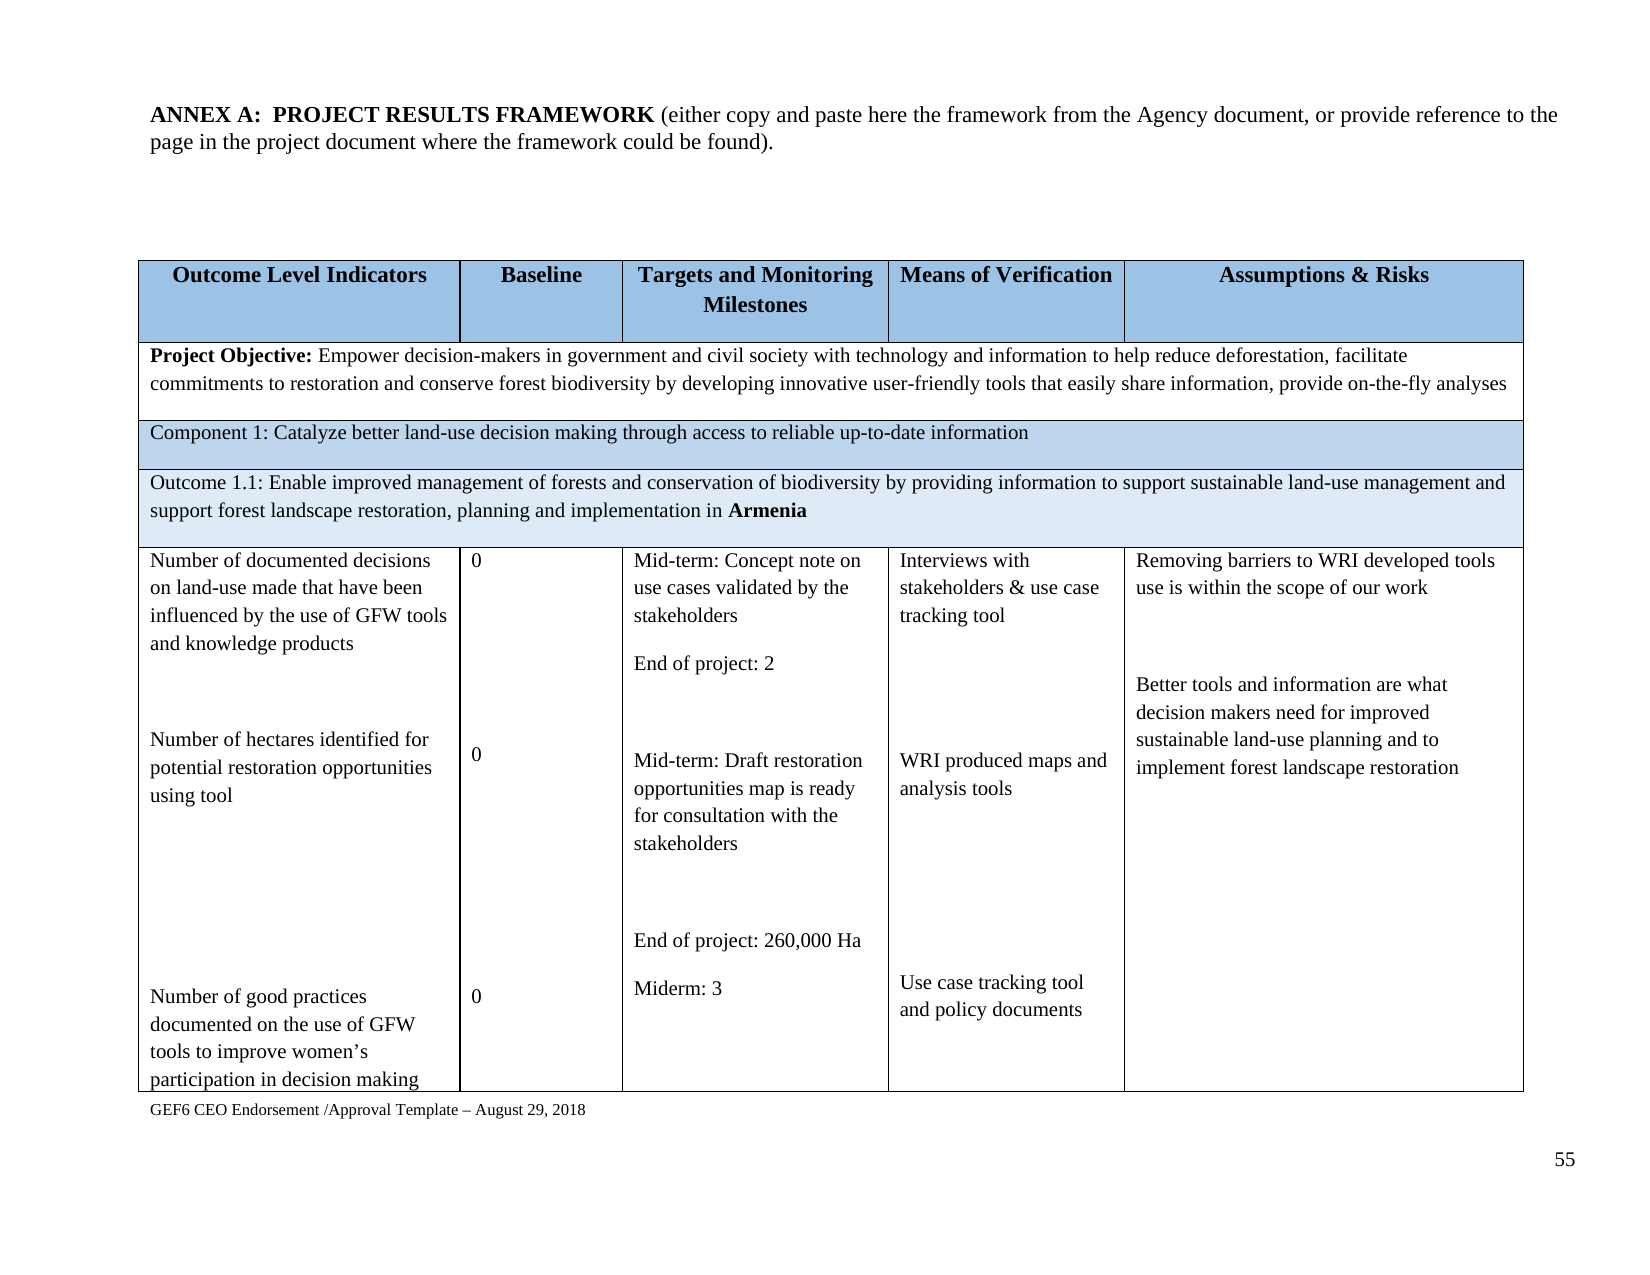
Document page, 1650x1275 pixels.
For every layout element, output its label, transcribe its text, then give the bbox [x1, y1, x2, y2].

table_header Outcome Level Indicators [139, 261, 459, 342]
text ANNEX A: PROJECT RESULTS FRAMEWORK (either copy and paste here the framework from the Agency document, or provide reference to the page in the project document where the framework could be found). [150, 101, 1575, 154]
table_header Targets and Monitoring Milestones [623, 261, 888, 342]
table_cell Component 1: Catalyze better land-use decision making through access to reliable up-to-date information [139, 421, 1523, 469]
table_cell Outcome 1.1: Enable improved management of forests and conservation of biodiversity by providing information to support sustainable land-use management and support forest landscape restoration, planning and implementation in Armenia [139, 470, 1523, 547]
table_cell Project Objective: Empower decision-makers in government and civil society with technology and information to help reduce deforestation, facilitate commitments to restoration and conserve forest biodiversity by developing innovative user-friendly tools that easily share information, provide on-the-fly analyses [139, 343, 1523, 419]
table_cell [139, 548, 459, 1091]
table_header Baseline [461, 261, 622, 342]
table_header Means of Verification [889, 261, 1124, 342]
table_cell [623, 548, 888, 1091]
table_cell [1125, 548, 1523, 1091]
table_header Assumptions & Risks [1125, 261, 1523, 342]
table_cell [889, 548, 1124, 1091]
table_cell 0 0 0 [461, 548, 622, 1091]
